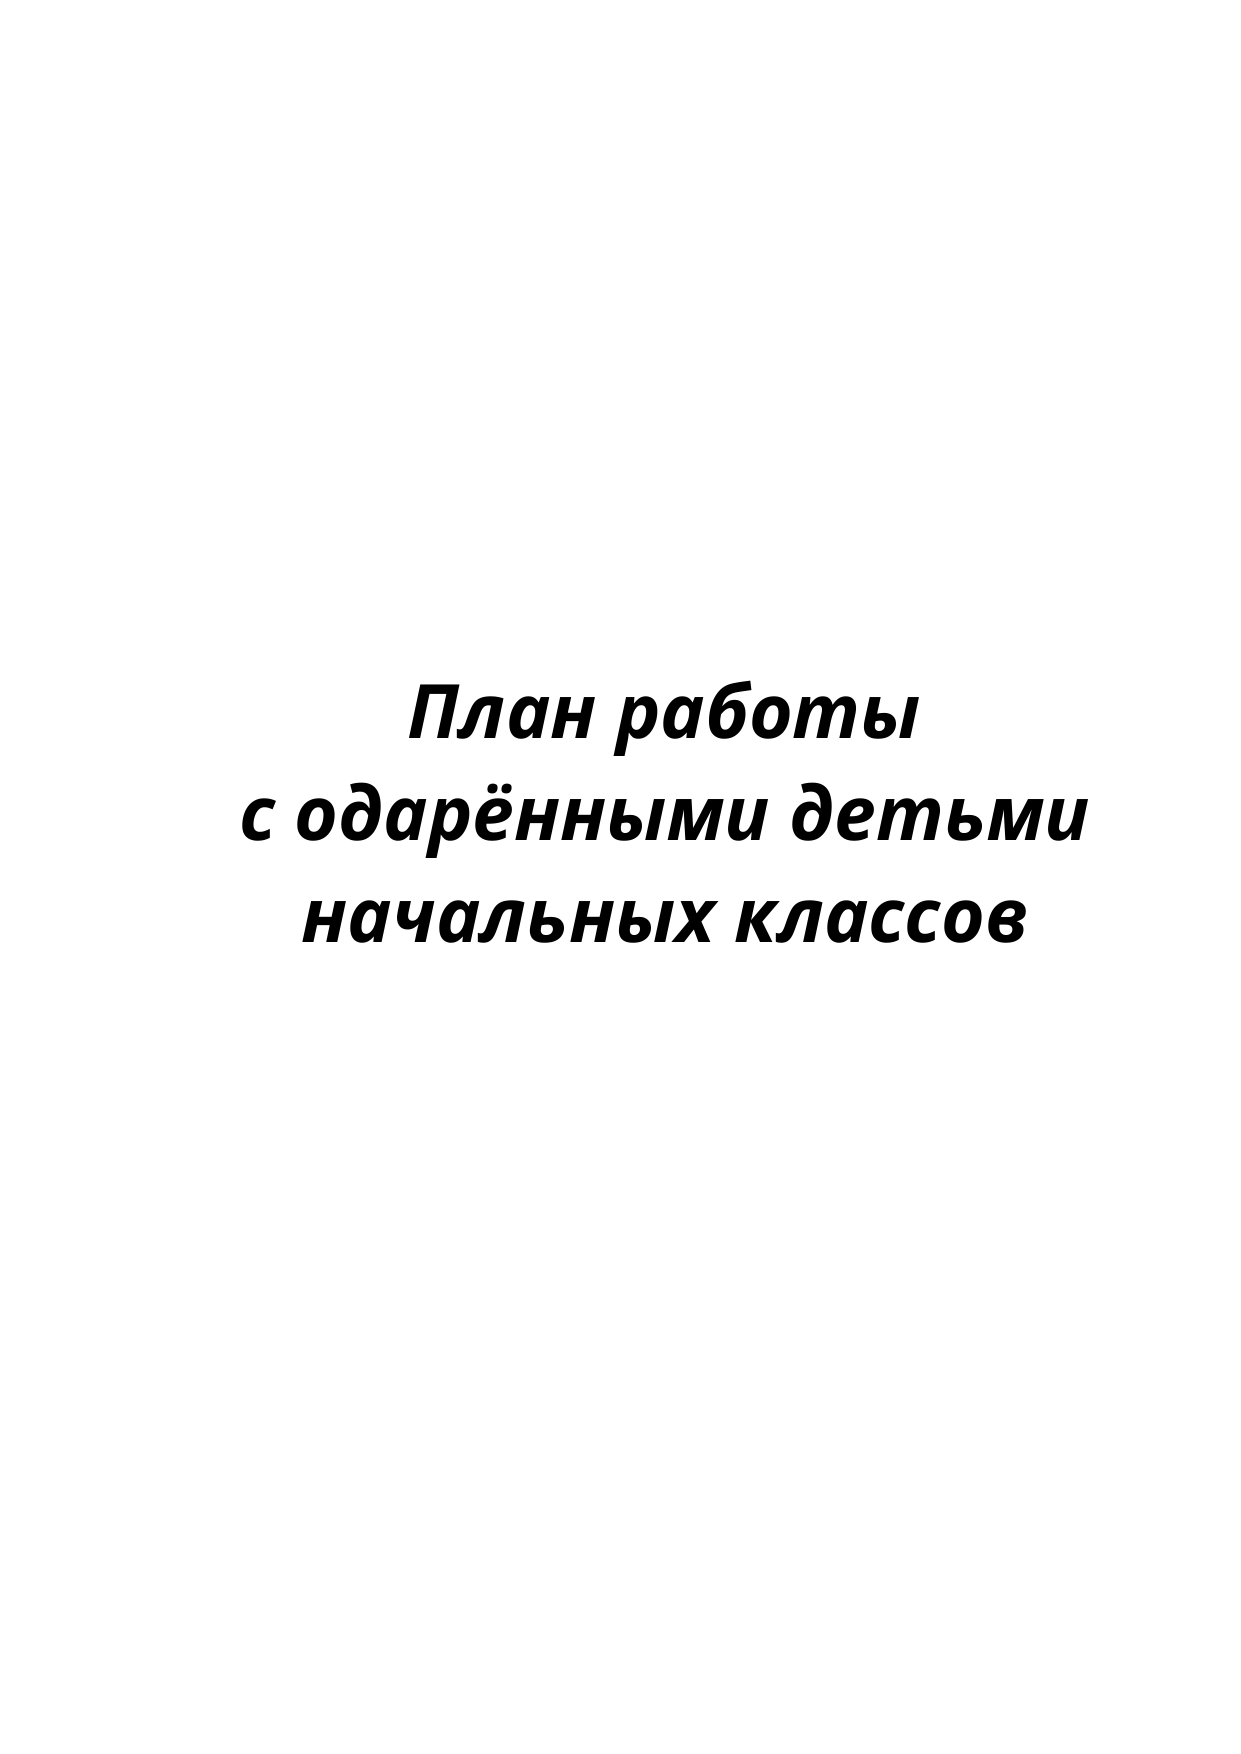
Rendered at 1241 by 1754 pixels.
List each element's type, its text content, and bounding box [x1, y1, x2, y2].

text с одарёнными детьми [177, 760, 1152, 862]
text начальных классов [177, 862, 1152, 964]
text План работы [177, 658, 1152, 760]
